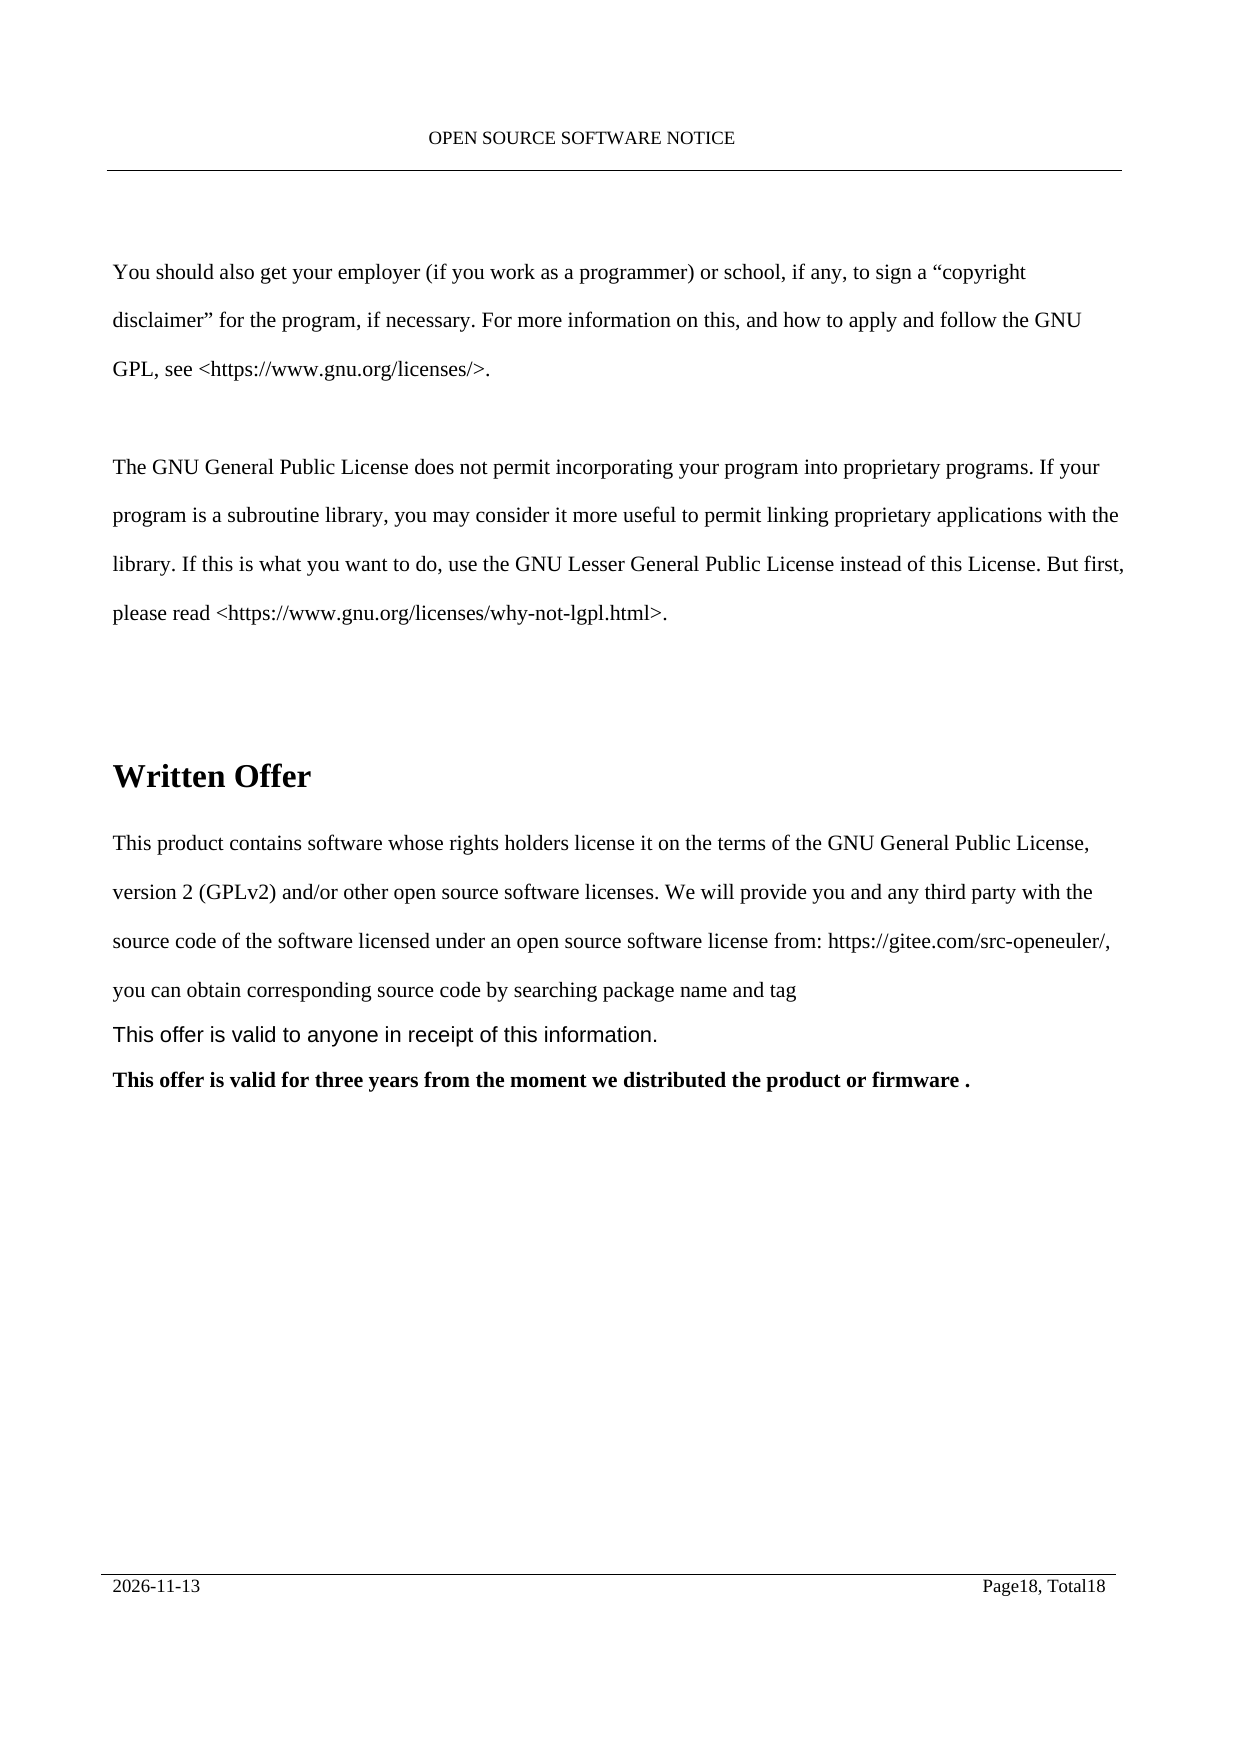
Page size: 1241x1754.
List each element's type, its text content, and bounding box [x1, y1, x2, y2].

text This offer is valid for three years from the moment we distributed the product or firmware . [112, 1063, 1128, 1096]
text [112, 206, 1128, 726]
text Written Offer [112, 743, 1128, 808]
text This product contains software whose rights holders license it on the terms of the GNU General Public License, version 2 (GPLv2) and/or other open source software licenses. We will provide you and any third party with the source code of the software licensed under an open source software license from: https://gitee.com/src-openeuler/, you can obtain corresponding source code by searching package name and tag [112, 827, 1128, 1006]
text This offer is valid to anyone in receipt of this information. [112, 1018, 1128, 1051]
